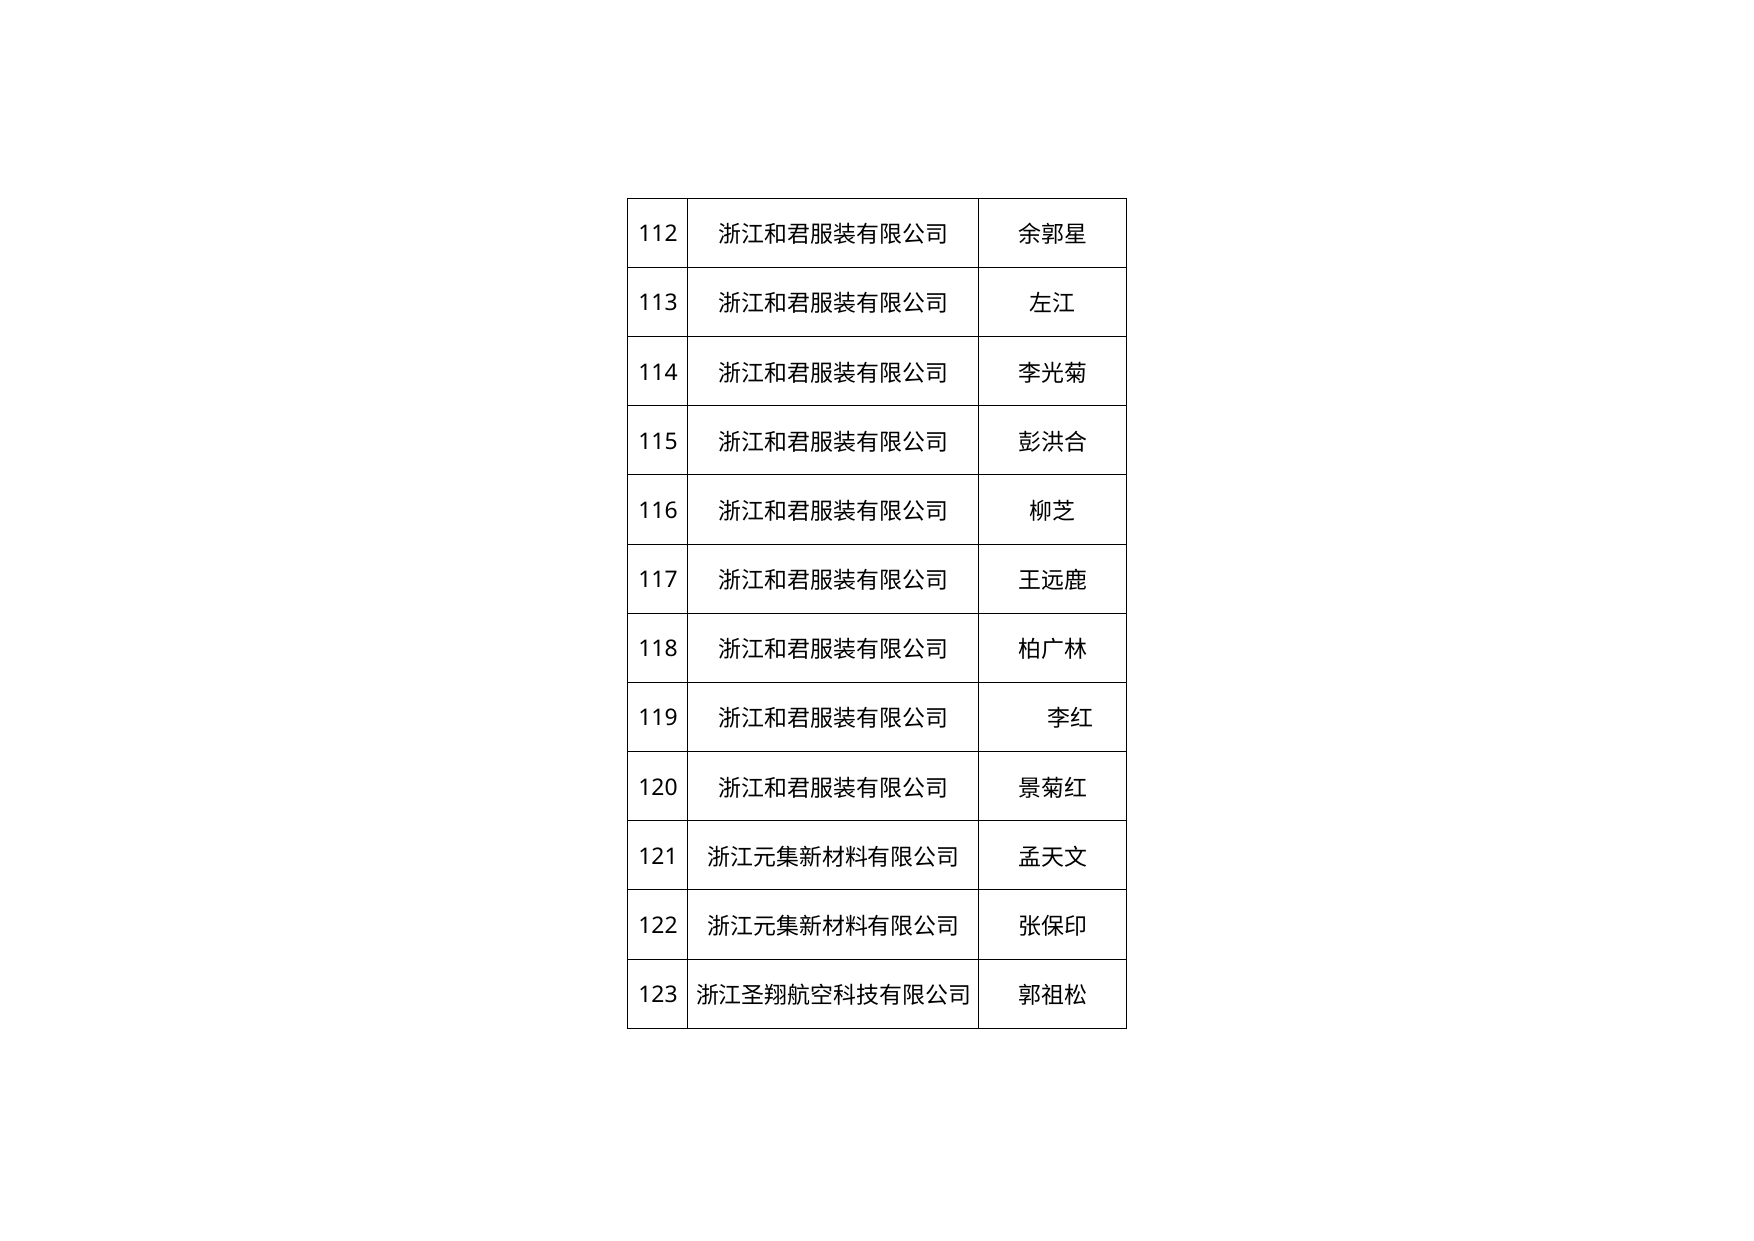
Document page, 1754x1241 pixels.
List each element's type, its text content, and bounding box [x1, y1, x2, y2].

table_cell 120 [628, 752, 687, 820]
table_cell 浙江和君服装有限公司 [688, 545, 978, 613]
table_cell 118 [628, 614, 687, 682]
table_cell 浙江和君服装有限公司 [688, 614, 978, 682]
table_cell 郭祖松 [979, 960, 1126, 1028]
table_cell 122 [628, 890, 687, 958]
table_cell 浙江圣翔航空科技有限公司 [688, 960, 978, 1028]
table_cell 柏广林 [979, 614, 1126, 682]
table_cell 张保印 [979, 890, 1126, 958]
table_cell 李光菊 [979, 337, 1126, 405]
table_cell 浙江和君服装有限公司 [688, 199, 978, 267]
table_cell 浙江和君服装有限公司 [688, 337, 978, 405]
table_cell 浙江和君服装有限公司 [688, 406, 978, 474]
table_cell 119 [628, 683, 687, 751]
table_cell 柳芝 [979, 475, 1126, 543]
table_cell 浙江和君服装有限公司 [688, 268, 978, 336]
table_cell 余郭星 [979, 199, 1126, 267]
table_cell 景菊红 [979, 752, 1126, 820]
table_cell 李红 [979, 683, 1126, 751]
table_cell 孟天文 [979, 821, 1126, 889]
table_cell 114 [628, 337, 687, 405]
table_cell 112 [628, 199, 687, 267]
table_cell 123 [628, 960, 687, 1028]
table_cell 浙江和君服装有限公司 [688, 683, 978, 751]
table_cell 浙江和君服装有限公司 [688, 752, 978, 820]
table_cell 浙江元集新材料有限公司 [688, 821, 978, 889]
table_cell 王远鹿 [979, 545, 1126, 613]
table_cell 116 [628, 475, 687, 543]
table_cell 117 [628, 545, 687, 613]
table_cell 115 [628, 406, 687, 474]
table_cell 113 [628, 268, 687, 336]
table_cell 浙江元集新材料有限公司 [688, 890, 978, 958]
table_cell 左江 [979, 268, 1126, 336]
table_cell 121 [628, 821, 687, 889]
table_cell 浙江和君服装有限公司 [688, 475, 978, 543]
table_cell 彭洪合 [979, 406, 1126, 474]
